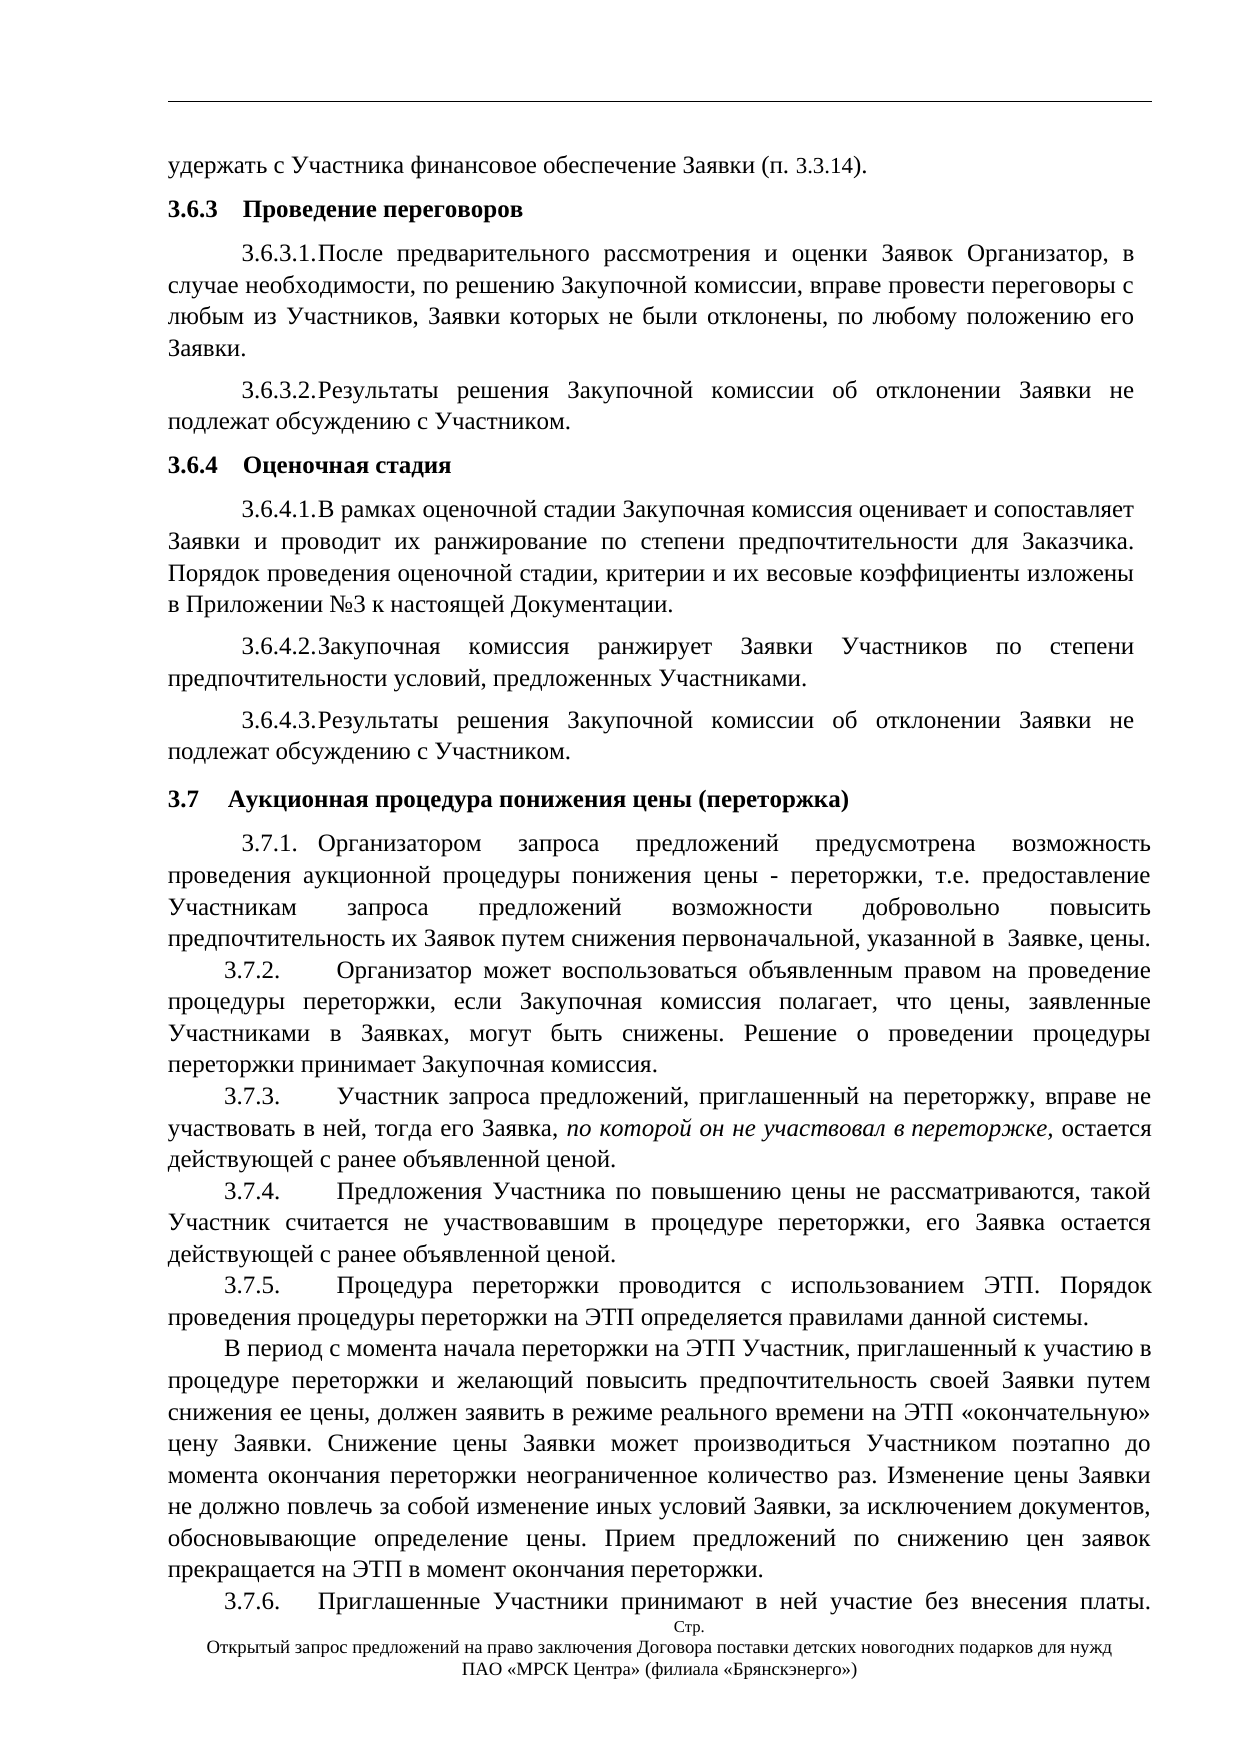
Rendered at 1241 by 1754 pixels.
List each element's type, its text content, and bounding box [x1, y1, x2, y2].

subtitle Оценочная стадия [168, 450, 1152, 479]
subtitle Аукционная процедура понижения цены (переторжка) [168, 784, 1152, 813]
subtitle Проведение переговоров [168, 194, 1152, 223]
text В период с момента начала переторжки на ЭТП Участник, приглашенный к участию в процедуре переторжки и желающий повысить предпочтительность своей Заявки путем снижения ее цены, должен заявить в режиме реального времени на ЭТП «окончательную» цену Заявки. Снижение цены Заявки может производиться Участником поэтапно до момента окончания переторжки неограниченное количество раз. Изменение цены Заявки не должно повлечь за собой изменение иных условий Заявки, за исключением документов, обосновывающие определение цены. Прием предложений по снижению цен заявок прекращается на ЭТП в момент окончания переторжки. [168, 1333, 1152, 1583]
list Предложения Участника по повышению цены не рассматриваются, такой Участник считается не участвовавшим в процедуре переторжки, его Заявка остается действующей с ранее объявленной ценой. [168, 1176, 1152, 1268]
list Результаты решения Закупочной комиссии об отклонении Заявки не подлежат обсуждению с Участником. [168, 705, 1135, 765]
list В рамках оценочной стадии Закупочная комиссия оценивает и сопоставляет Заявки и проводит их ранжирование по степени предпочтительности для Заказчика. Порядок проведения оценочной стадии, критерии и их весовые коэффициенты изложены в Приложении №3 к настоящей Документации. [168, 494, 1135, 618]
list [168, 1586, 1152, 1615]
list Организатором запроса предложений предусмотрена возможность проведения аукционной процедуры понижения цены - переторжки, т.е. предоставление Участникам запроса предложений возможности добровольно повысить предпочтительность их Заявок путем снижения первоначальной, указанной в Заявке, цены. [168, 828, 1152, 952]
list Закупочная комиссия ранжирует Заявки Участников по степени предпочтительности условий, предложенных Участниками. [168, 631, 1135, 691]
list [168, 150, 1135, 179]
list Участник запроса предложений, приглашенный на переторжку, вправе не участвовать в ней, тогда его Заявка, по которой он не участвовал в переторжке, остается действующей с ранее объявленной ценой. [168, 1081, 1152, 1173]
list Процедура переторжки проводится с использованием ЭТП. Порядок проведения процедуры переторжки на ЭТП определяется правилами данной системы. [168, 1270, 1152, 1331]
list Организатор может воспользоваться объявленным правом на проведение процедуры переторжки, если Закупочная комиссия полагает, что цены, заявленные Участниками в Заявках, могут быть снижены. Решение о проведении процедуры переторжки принимает Закупочная комиссия. [168, 955, 1152, 1078]
list Результаты решения Закупочной комиссии об отклонении Заявки не подлежат обсуждению с Участником. [168, 375, 1135, 435]
list После предварительного рассмотрения и оценки Заявок Организатор, в случае необходимости, по решению Закупочной комиссии, вправе провести переговоры с любым из Участников, Заявки которых не были отклонены, по любому положению его Заявки. [168, 238, 1135, 362]
